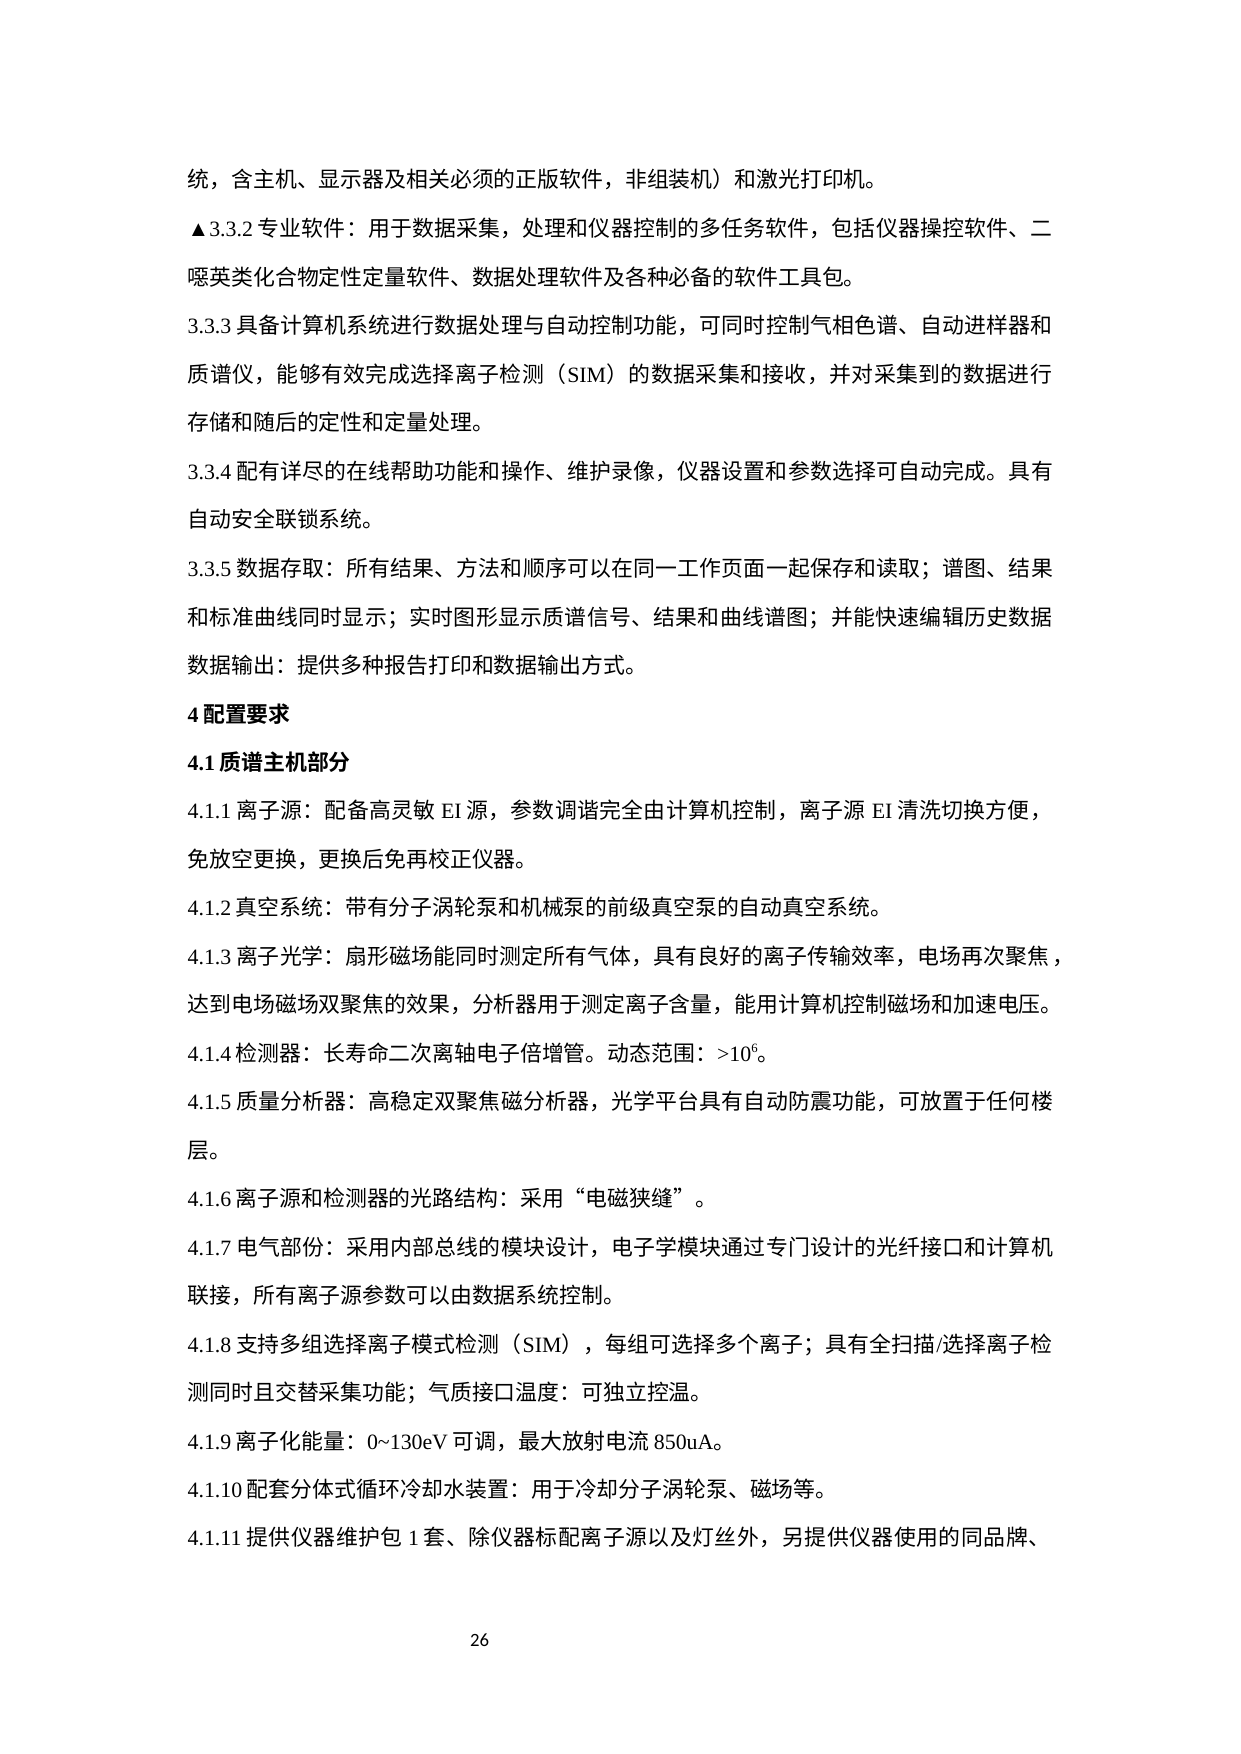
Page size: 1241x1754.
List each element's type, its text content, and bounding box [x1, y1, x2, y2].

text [187, 162, 1053, 194]
text 4.1.2真空系统：带有分子涡轮泵和机械泵的前级真空泵的自动真空系统。 [187, 890, 1053, 922]
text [187, 1520, 1053, 1552]
text 3.3.3具备计算机系统进行数据处理与自动控制功能，可同时控制气相色谱、自动进样器和质谱仪，能够有效完成选择离子检测（SIM）的数据采集和接收，并对采集到的数据进行存储和随后的定性和定量处理。 [187, 307, 1053, 437]
text 4配置要求 [187, 696, 1053, 729]
text 4.1.10配套分体式循环冷却水装置：用于冷却分子涡轮泵、磁场等。 [187, 1472, 1053, 1504]
text 4.1.7电气部份：采用内部总线的模块设计，电子学模块通过专门设计的光纤接口和计算机联接，所有离子源参数可以由数据系统控制。 [187, 1229, 1053, 1310]
text 3.3.5数据存取：所有结果、方法和顺序可以在同一工作页面一起保存和读取；谱图、结果和标准曲线同时显示；实时图形显示质谱信号、结果和曲线谱图；并能快速编辑历史数据。数据输出：提供多种报告打印和数据输出方式。 [187, 550, 1053, 680]
text 3.3.4配有详尽的在线帮助功能和操作、维护录像，仪器设置和参数选择可自动完成。具有自动安全联锁系统。 [187, 453, 1053, 534]
text 4.1.6离子源和检测器的光路结构：采用“电磁狭缝”。 [187, 1181, 1053, 1213]
text 4.1.4检测器：长寿命二次离轴电子倍增管。动态范围：>106。 [187, 1035, 1053, 1068]
text 4.1.1离子源：配备高灵敏EI源，参数调谐完全由计算机控制，离子源EI清洗切换方便，免放空更换，更换后免再校正仪器。 [187, 793, 1053, 874]
text 4.1.9离子化能量：0~130eV可调，最大放射电流850uA。 [187, 1423, 1053, 1456]
text 4.1.5质量分析器：高稳定双聚焦磁分析器，光学平台具有自动防震功能，可放置于任何楼层。 [187, 1084, 1053, 1165]
text 4.1质谱主机部分 [187, 744, 1053, 777]
text 4.1.8支持多组选择离子模式检测（SIM），每组可选择多个离子；具有全扫描/选择离子检测同时且交替采集功能；气质接口温度：可独立控温。 [187, 1326, 1053, 1407]
text 4.1.3离子光学：扇形磁场能同时测定所有气体，具有良好的离子传输效率，电场再次聚焦，达到电场磁场双聚焦的效果，分析器用于测定离子含量，能用计算机控制磁场和加速电压。 [187, 938, 1053, 1019]
text ▲3.3.2专业软件：用于数据采集，处理和仪器控制的多任务软件，包括仪器操控软件、二噁英类化合物定性定量软件、数据处理软件及各种必备的软件工具包。 [187, 210, 1053, 292]
